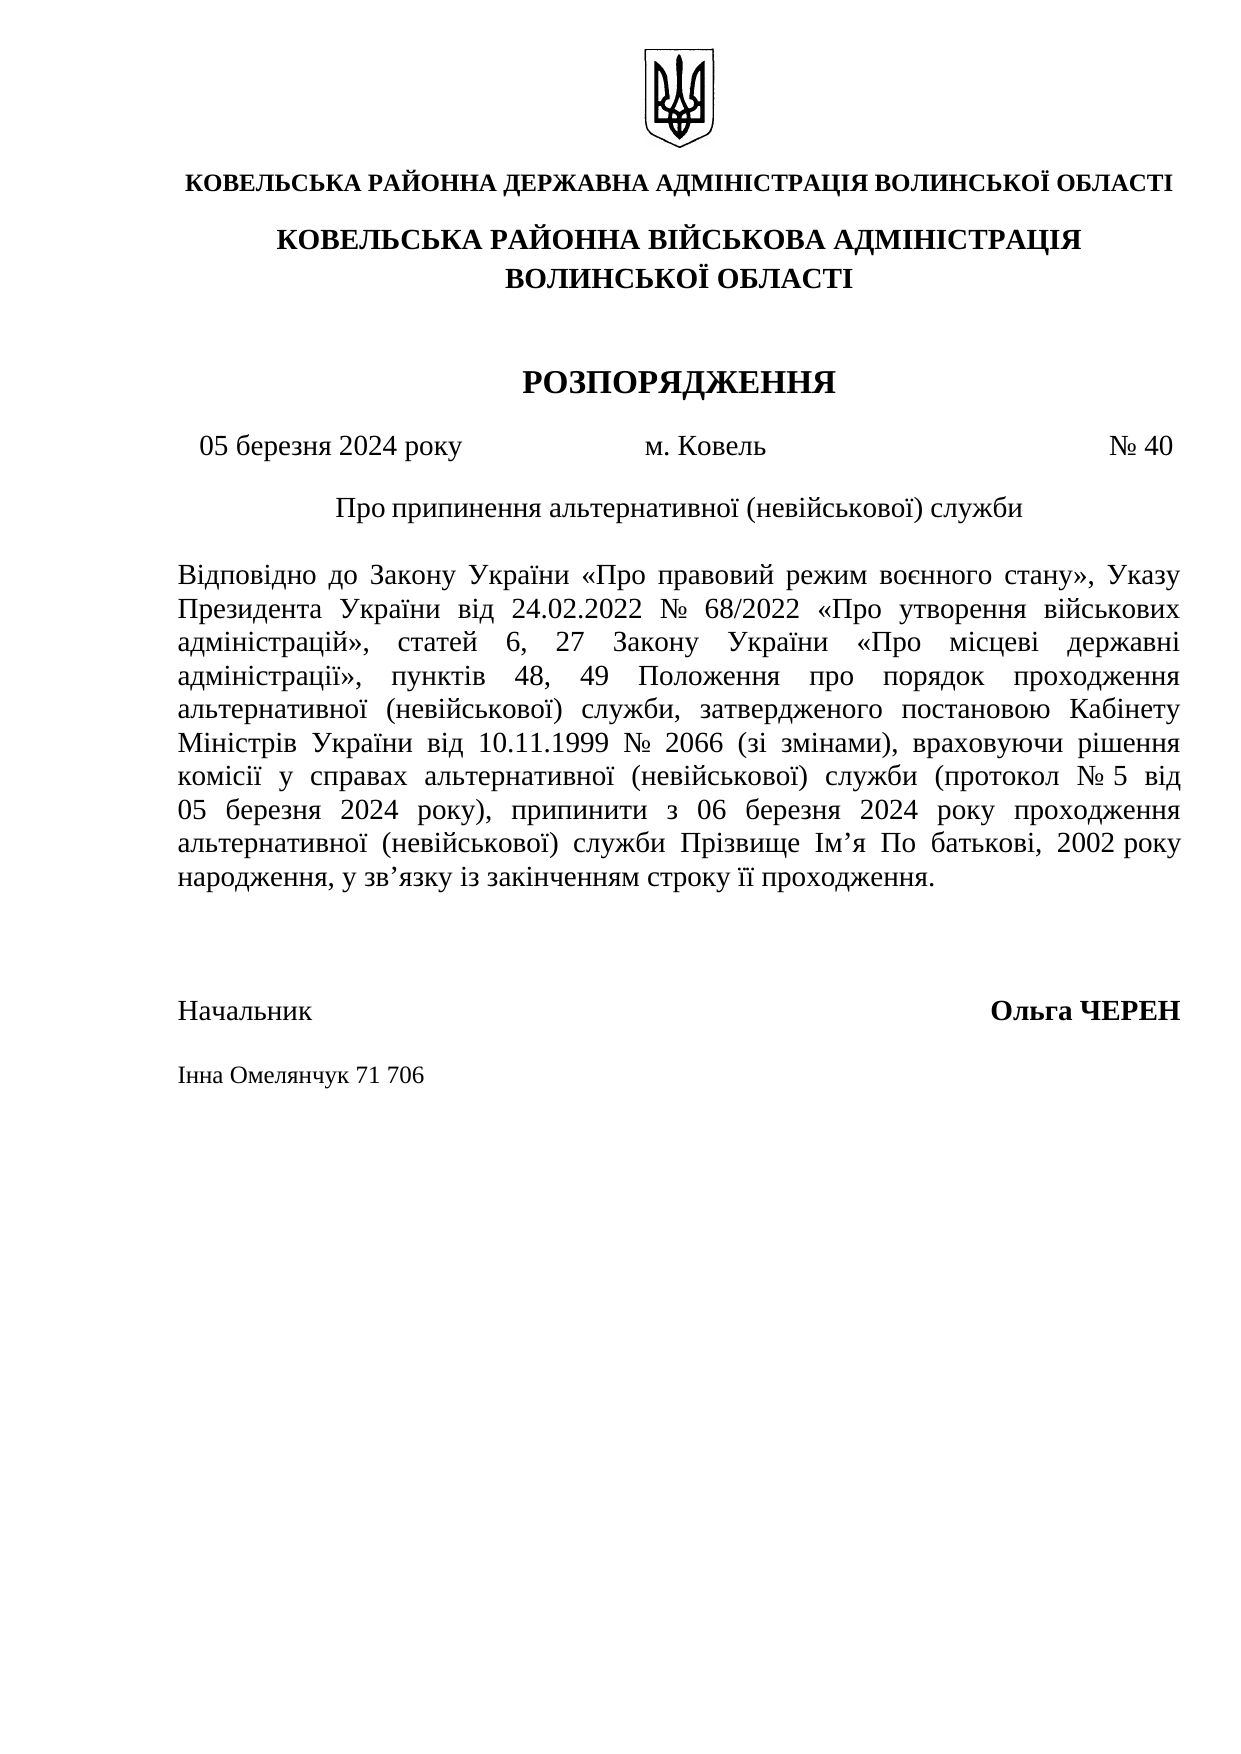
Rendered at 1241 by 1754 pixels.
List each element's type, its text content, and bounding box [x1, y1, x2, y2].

picture [644, 48, 715, 148]
text РОЗПОРЯДЖЕННЯ [177, 362, 1181, 401]
text Начальник Ольга ЧЕРЕН [177, 993, 1181, 1027]
text Інна Омелянчук 71 706 [177, 1060, 1181, 1089]
text Про припинення альтернативної (невійськової) служби [177, 490, 1181, 524]
text Відповідно до Закону України «Про правовий режим воєнного стану», Указу Президента України від 24.02.2022 № 68/2022 «Про утворення військових адміністрацій», статей 6, 27 Закону України «Про місцеві державні адміністрації», пунктів 48, 49 Положення про порядок проходження альтернативної (невійськової) служби, затвердженого постановою Кабінету Міністрів України від 10.11.1999 № 2066 (зі змінами), враховуючи рішення комісії у справах альтернативної (невійськової) служби (протокол № 5 від 05 березня 2024 року), припинити з 06 березня 2024 року проходження альтернативної (невійськової) служби Прізвище Ім’я По батькові, 2002 року народження, у зв’язку із закінченням строку її проходження. [177, 557, 1181, 893]
text КОВЕЛЬСЬКА РАЙОННА ДЕРЖАВНА АДМІНІСТРАЦІЯ ВОЛИНСЬКОЇ ОБЛАСТІ [177, 168, 1181, 197]
text КОВЕЛЬСЬКА РАЙОННА ВІЙСЬКОВА АДМІНІСТРАЦІЯ [177, 222, 1181, 255]
text ВОЛИНСЬКОЇ ОБЛАСТІ [177, 262, 1181, 295]
text 05 березня 2024 року м. Ковель № 40 [177, 428, 1181, 462]
